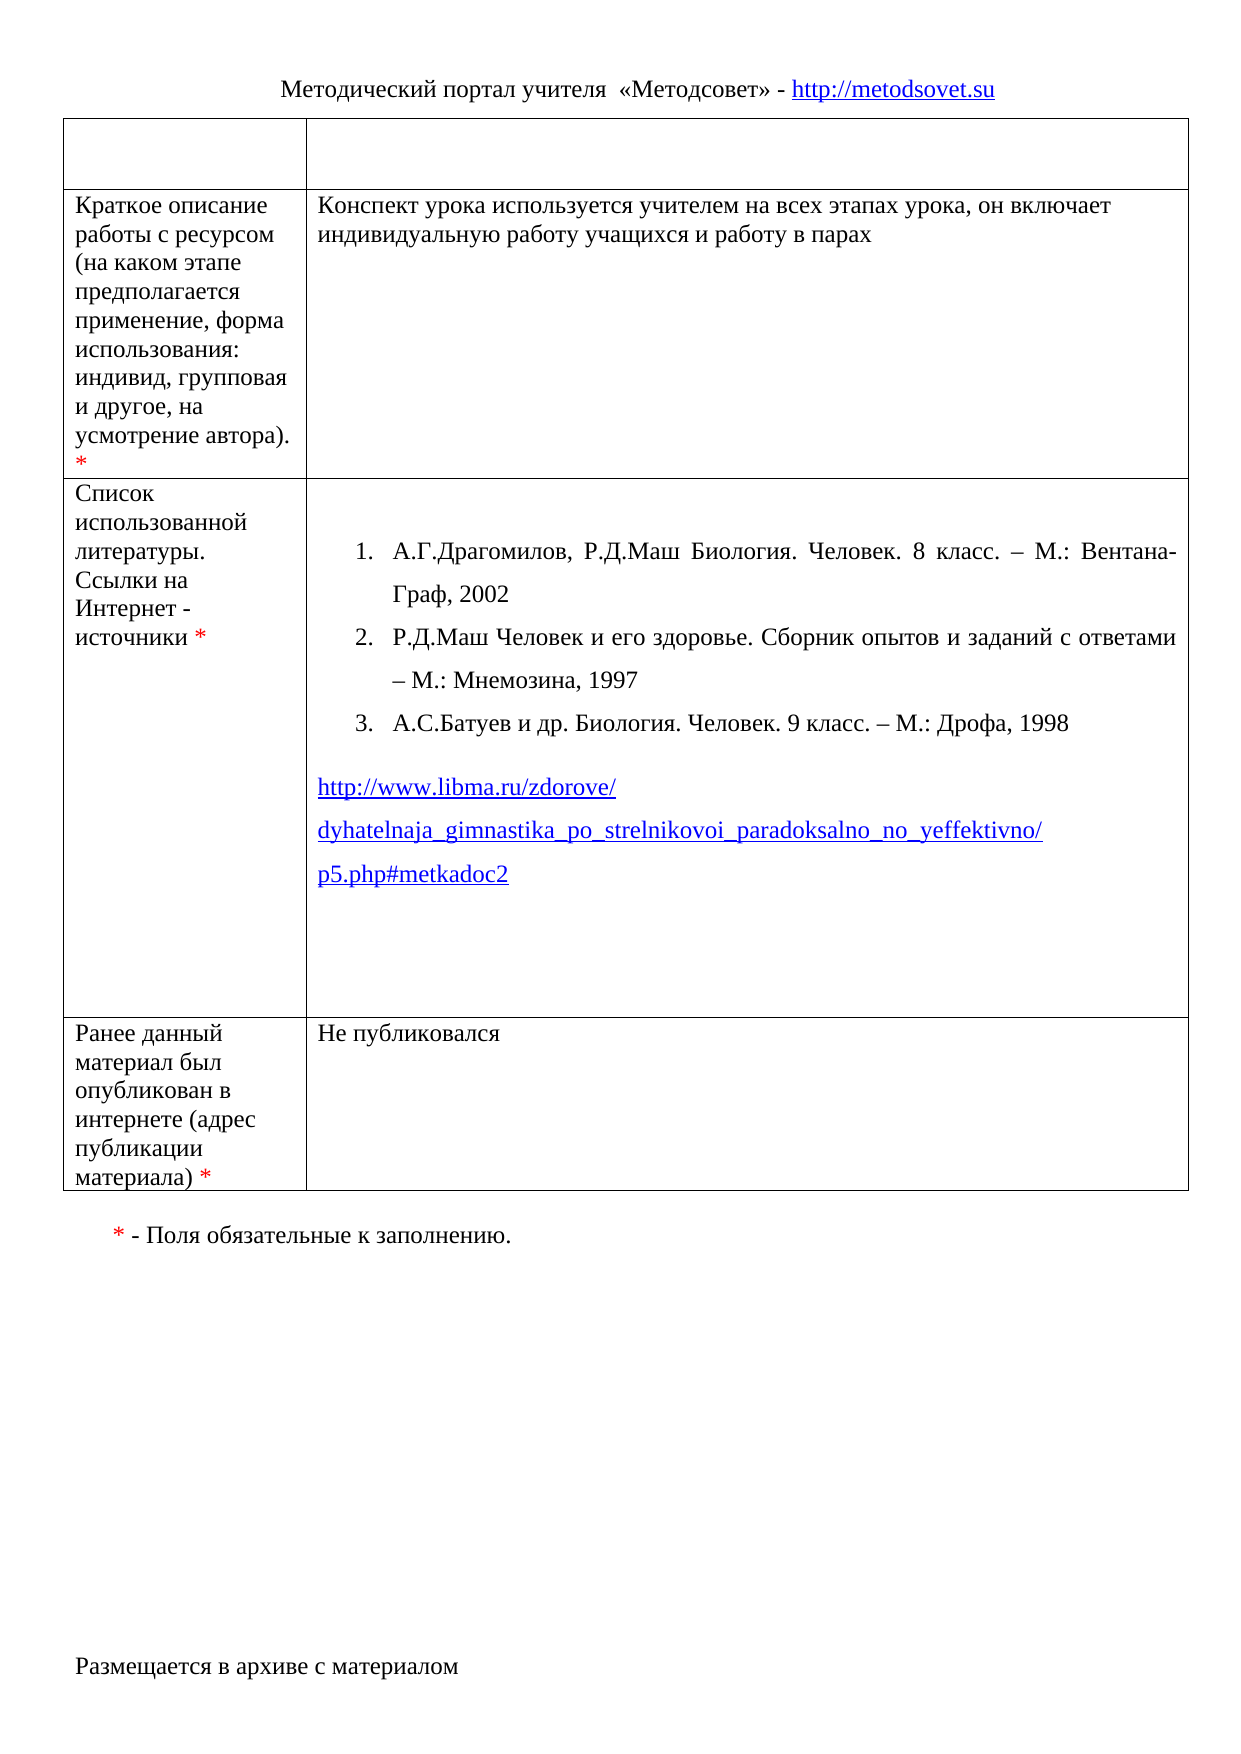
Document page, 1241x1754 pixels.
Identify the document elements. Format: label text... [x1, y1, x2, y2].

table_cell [64, 119, 306, 189]
table_cell Не публиковался [307, 1018, 1188, 1190]
table_cell Список использованной литературы. Ссылки на Интернет - источники * [64, 479, 306, 1017]
table_cell А.Г.Драгомилов, Р.Д.Маш Биология. Человек. 8 класс. – М.: Вентана-Граф, 2002 Р.Д.Маш Человек и его здоровье. Сборник опытов и заданий с ответами – М.: Мнемозина, 1997 А.С.Батуев и др. Биология. Человек. 9 класс. – М.: Дрофа, 1998 http://www.libma.ru/zdorove/dyhatelnaja_gimnastika_po_strelnikovoi_paradoksalno_no_yeffektivno/p5.php#metkadoc2 [307, 479, 1188, 1017]
text * - Поля обязательные к заполнению. [112, 1220, 1200, 1249]
table_cell Ранее данный материал был опубликован в интернете (адрес публикации материала) * [64, 1018, 306, 1190]
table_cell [307, 119, 1188, 189]
table_cell Краткое описание работы с ресурсом (на каком этапе предполагается применение, форма использования: индивид, групповая и другое, на усмотрение автора). * [64, 190, 306, 477]
table_cell Конспект урока используется учителем на всех этапах урока, он включает индивидуальную работу учащихся и работу в парах [307, 190, 1188, 477]
